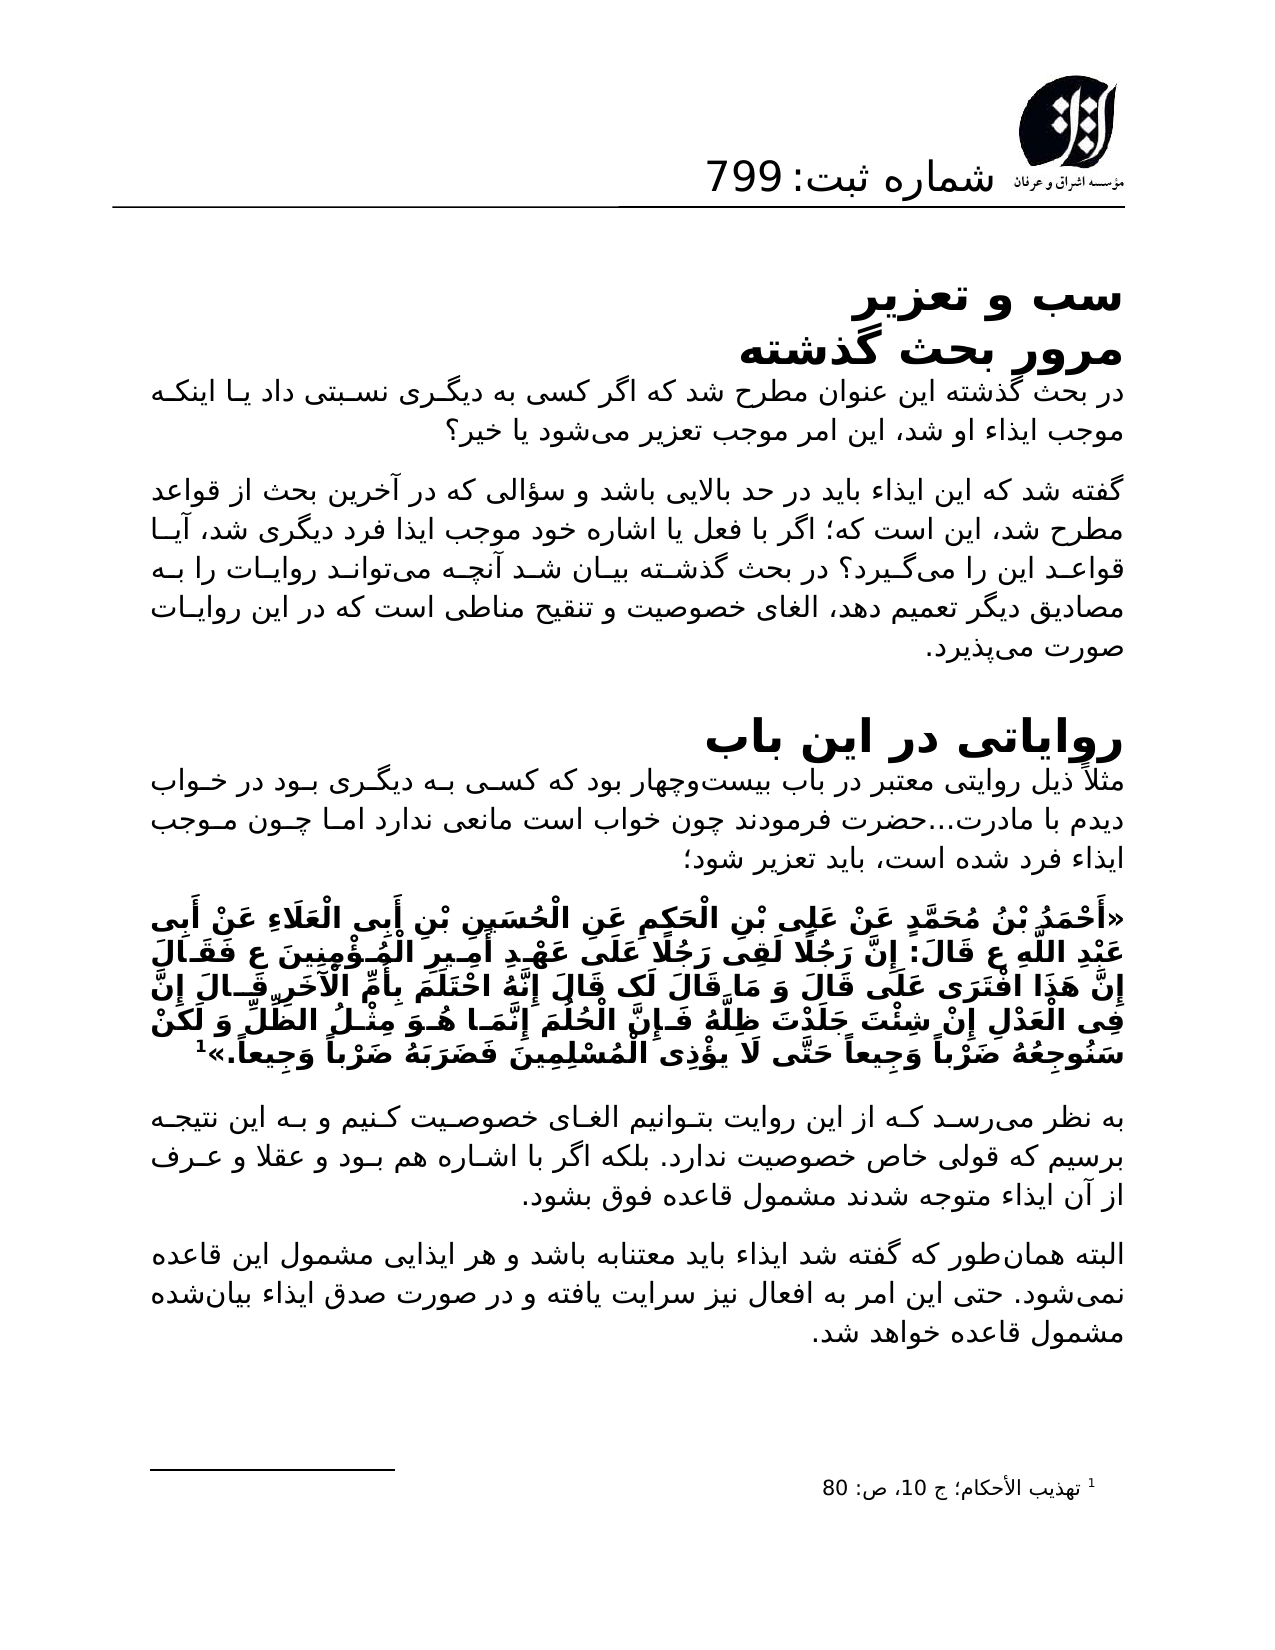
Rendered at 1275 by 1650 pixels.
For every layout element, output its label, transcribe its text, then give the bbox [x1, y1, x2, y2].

text مثلاً ذیل روایتی معتبر در باب بیست‌وچهار بود که کسی به دیگری بود در خواب دیدم با مادرت...حضرت فرمودند چون خواب است مانعی ندارد اما چون موجب ایذاء فرد شده است، باید تعزیر شود؛ [150, 763, 1125, 875]
text «أَحْمَدُ بْنُ مُحَمَّدٍ عَنْ عَلِی بْنِ الْحَکمِ عَنِ الْحُسَینِ بْنِ أَبِی الْعَلَاءِ عَنْ أَبِی عَبْدِ اللَّهِ ع قَالَ: إِنَّ رَجُلًا لَقِی رَجُلًا عَلَی عَهْدِ أَمِیرِ الْمُؤْمِنِینَ ع فَقَالَ إِنَّ هَذَا افْتَرَی عَلَی قَالَ وَ مَا قَالَ لَک قَالَ إِنَّهُ احْتَلَمَ بِأُمِّ الْآخَرِ قَالَ إِنَّ فِی الْعَدْلِ إِنْ شِئْتَ جَلَدْتَ ظِلَّهُ فَإِنَّ الْحُلُمَ إِنَّمَا هُوَ مِثْلُ الظِّلِّ وَ لَکنْ سَنُوجِعُهُ ضَرْباً وَجِیعاً حَتَّی لَا یؤْذِی الْمُسْلِمِینَ فَضَرَبَهُ ضَرْباً وَجِیعاً.» [150, 901, 1125, 1071]
text به نظر می‌رسد که از این روایت بتوانیم الغای خصوصیت کنیم و به این نتیجه برسیم که قولی خاص خصوصیت ندارد. بلکه اگر با اشاره هم بود و عقلا و عرف از آن ایذاء متوجه شدند مشمول قاعده فوق بشود. [150, 1100, 1125, 1212]
text گفته شد که این ایذاء باید در حد بالایی باشد و سؤالی که در آخرین بحث از قواعد مطرح شد، این است که؛ اگر با فعل یا اشاره خود موجب ایذا فرد دیگری شد، آیا قواعد این را می‌گیرد؟ در بحث گذشته بیان شد آنچه می‌تواند روایات را به مصادیق دیگر تعمیم دهد، الغای خصوصیت و تنقیح مناطی است که در این روایات صورت می‌پذیرد. [150, 473, 1125, 663]
picture [1010, 75, 1125, 192]
text البته همان‌طور که گفته شد ایذاء باید معتنابه باشد و هر ایذایی مشمول این قاعده نمی‌شود. حتی این امر به افعال نیز سرایت یافته و در صورت صدق ایذاء بیان‌شده مشمول قاعده خواهد شد. [150, 1238, 1125, 1349]
text در بحث گذشته این عنوان مطرح شد که اگر کسی به دیگری نسبتی داد یا اینکه موجب ایذاء او شد، این امر موجب تعزیر می‌شود یا خیر؟ [150, 375, 1125, 448]
subtitle روایاتی در این باب [150, 710, 1125, 763]
subtitle مرور بحث گذشته [150, 321, 1125, 375]
subtitle سب و تعزیر [150, 268, 1125, 321]
